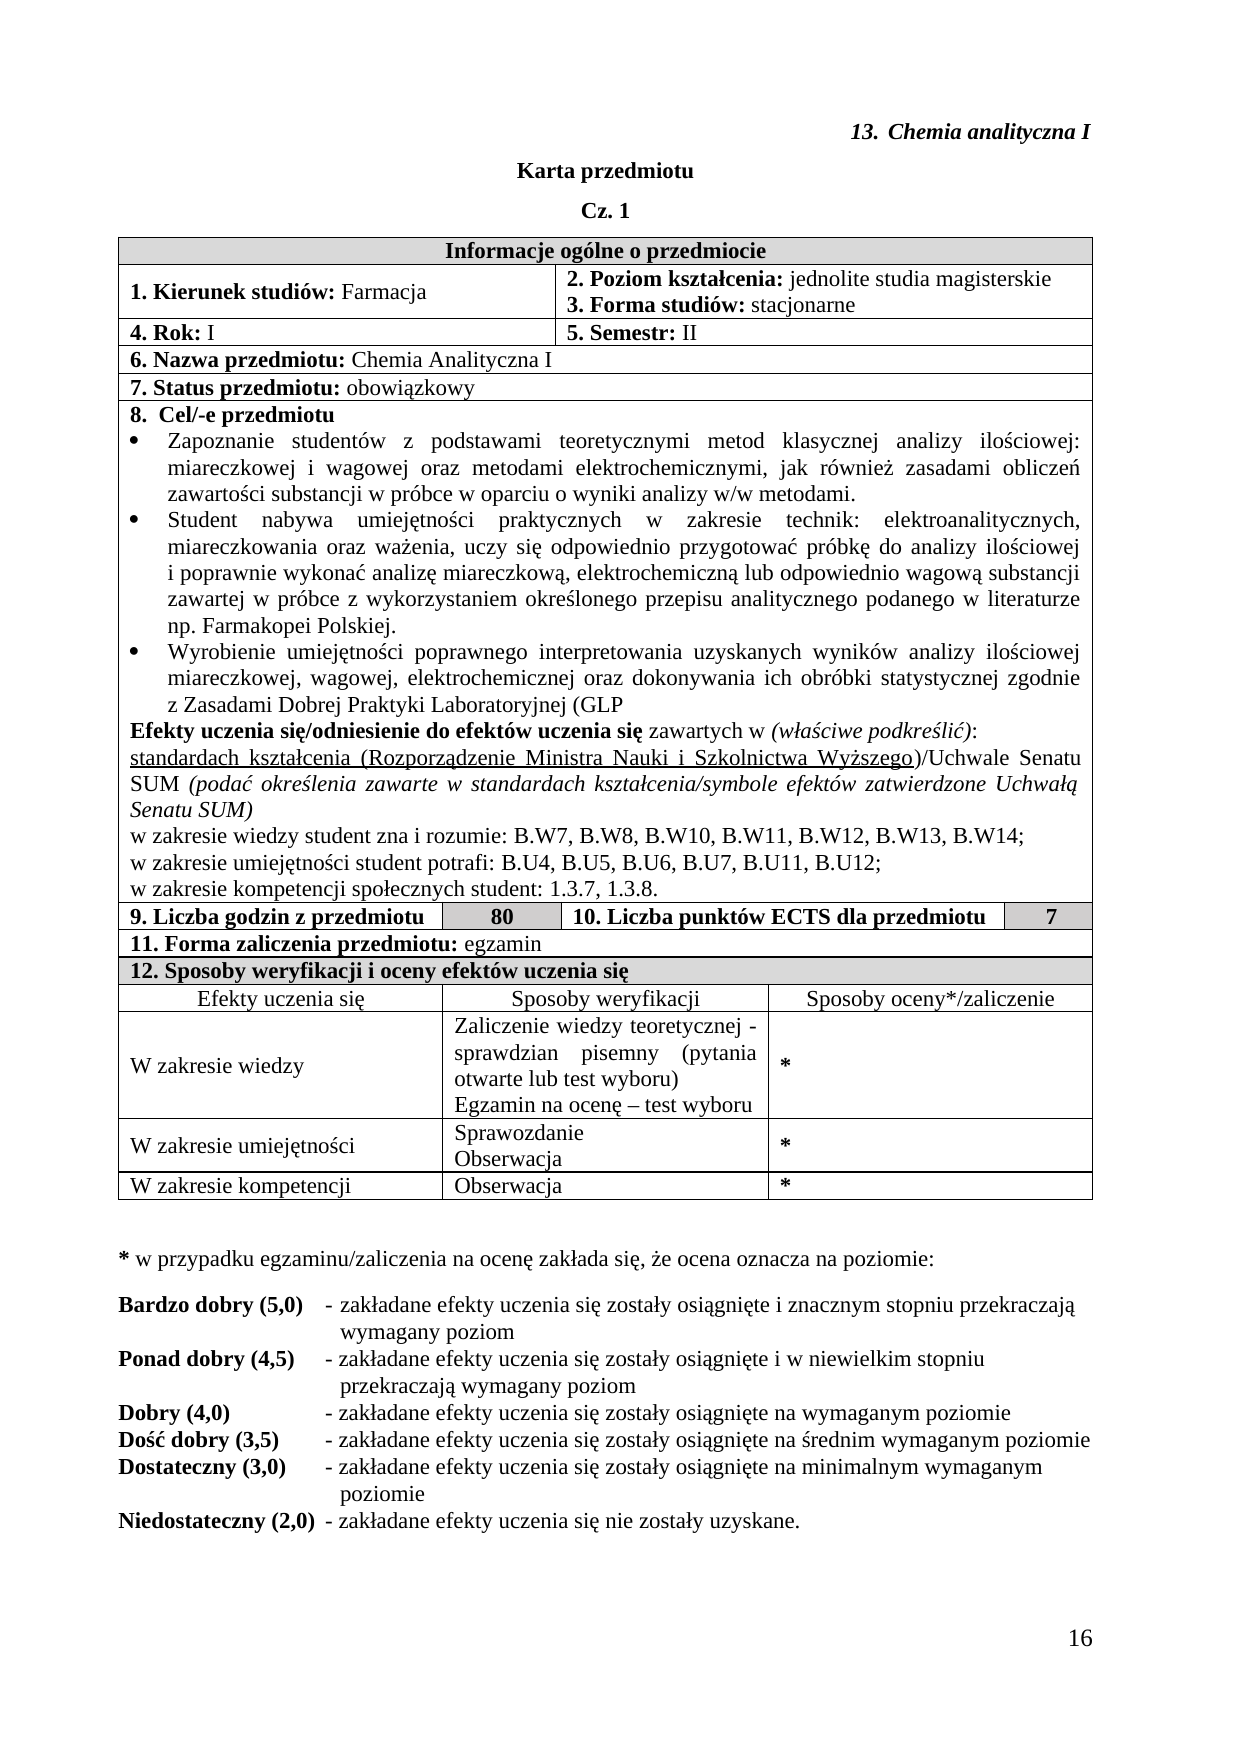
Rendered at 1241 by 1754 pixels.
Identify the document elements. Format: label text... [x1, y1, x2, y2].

table_cell * [769, 1119, 1092, 1171]
table_cell 7 [1005, 903, 1092, 929]
table_cell Sprawozdanie Obserwacja [443, 1119, 768, 1171]
table_cell 8. Cel/-e przedmiotu Zapoznanie studentów z podstawami teoretycznymi metod klasycznej analizy ilościowej: miareczkowej i wagowej oraz metodami elektrochemicznymi, jak również zasadami obliczeń zawartości substancji w próbce w oparciu o wyniki analizy w/w metodami. Student nabywa umiejętności praktycznych w zakresie technik: elektroanalitycznych, miareczkowania oraz ważenia, uczy się odpowiednio przygotować próbkę do analizy ilościowej i poprawnie wykonać analizę miareczkową, elektrochemiczną lub odpowiednio wagową substancji zawartej w próbce z wykorzystaniem określonego przepisu analitycznego podanego w literaturze np. Farmakopei Polskiej. Wyrobienie umiejętności poprawnego interpretowania uzyskanych wyników analizy ilościowej miareczkowej, wagowej, elektrochemicznej oraz dokonywania ich obróbki statystycznej zgodnie z Zasadami Dobrej Praktyki Laboratoryjnej (GLP [119, 401, 1092, 717]
table_cell 10. Liczba punktów ECTS dla przedmiotu [562, 903, 1004, 929]
list Chemia analityczna I [156, 118, 1092, 144]
table_cell Obserwacja [443, 1173, 768, 1199]
text Dobry (4,0) - zakładane efekty uczenia się zostały osiągnięte na wymaganym poziomie [118, 1398, 1092, 1426]
table_cell * [769, 1012, 1092, 1118]
table_cell 11. Forma zaliczenia przedmiotu: egzamin [119, 930, 1092, 956]
table_cell 4. Rok: I [119, 319, 555, 345]
table_cell Zaliczenie wiedzy teoretycznej - sprawdzian pisemny (pytania otwarte lub test wyboru) Egzamin na ocenę – test wyboru [443, 1012, 768, 1118]
table_cell Efekty uczenia się/odniesienie do efektów uczenia się zawartych w (właściwe podkreślić): standardach kształcenia (Rozporządzenie Ministra Nauki i Szkolnictwa Wyższego)/Uchwale Senatu SUM (podać określenia zawarte w standardach kształcenia/symbole efektów zatwierdzone Uchwałą Senatu SUM) w zakresie wiedzy student zna i rozumie: B.W7, B.W8, B.W10, B.W11, B.W12, B.W13, B.W14; w zakresie umiejętności student potrafi: B.U4, B.U5, B.U6, B.U7, B.U11, B.U12; w zakresie kompetencji społecznych student: 1.3.7, 1.3.8. [119, 717, 1092, 902]
table_cell W zakresie kompetencji [119, 1173, 442, 1199]
table_cell 6. Nazwa przedmiotu: Chemia Analityczna I [119, 346, 1092, 372]
table_cell 7. Status przedmiotu: obowiązkowy [119, 374, 1092, 400]
table_cell * [769, 1173, 1092, 1199]
text * w przypadku egzaminu/zaliczenia na ocenę zakłada się, że ocena oznacza na poziomie: [118, 1245, 1092, 1271]
table_cell W zakresie umiejętności [119, 1119, 442, 1171]
text Cz. 1 [118, 197, 1092, 223]
table_cell 80 [443, 903, 561, 929]
text Dość dobry (3,5) - zakładane efekty uczenia się zostały osiągnięte na średnim wymaganym poziomie [118, 1426, 1092, 1453]
table_header Informacje ogólne o przedmiocie [119, 238, 1092, 264]
table_cell W zakresie wiedzy [119, 1012, 442, 1118]
table_cell 12. Sposoby weryfikacji i oceny efektów uczenia się [119, 958, 1092, 984]
table_cell Sposoby oceny*/zaliczenie [769, 985, 1092, 1011]
text Dostateczny (3,0) - zakładane efekty uczenia się zostały osiągnięte na minimalnym wymaganym poziomie [118, 1453, 1092, 1507]
table_cell 9. Liczba godzin z przedmiotu [119, 903, 442, 929]
text Karta przedmiotu [118, 158, 1092, 184]
table_cell 5. Semestr: II [556, 319, 1092, 345]
text Bardzo dobry (5,0) - zakładane efekty uczenia się zostały osiągnięte i znacznym stopniu przekraczają wymagany poziom [118, 1290, 1092, 1344]
text Niedostateczny (2,0) - zakładane efekty uczenia się nie zostały uzyskane. [118, 1507, 1092, 1534]
table_cell 2. Poziom kształcenia: jednolite studia magisterskie 3. Forma studiów: stacjonarne [556, 265, 1092, 318]
table_cell Efekty uczenia się [119, 985, 442, 1011]
text Ponad dobry (4,5) - zakładane efekty uczenia się zostały osiągnięte i w niewielkim stopniu przekraczają wymagany poziom [118, 1344, 1092, 1398]
table_cell Sposoby weryfikacji [443, 985, 768, 1011]
table_cell 1. Kierunek studiów: Farmacja [119, 265, 555, 318]
